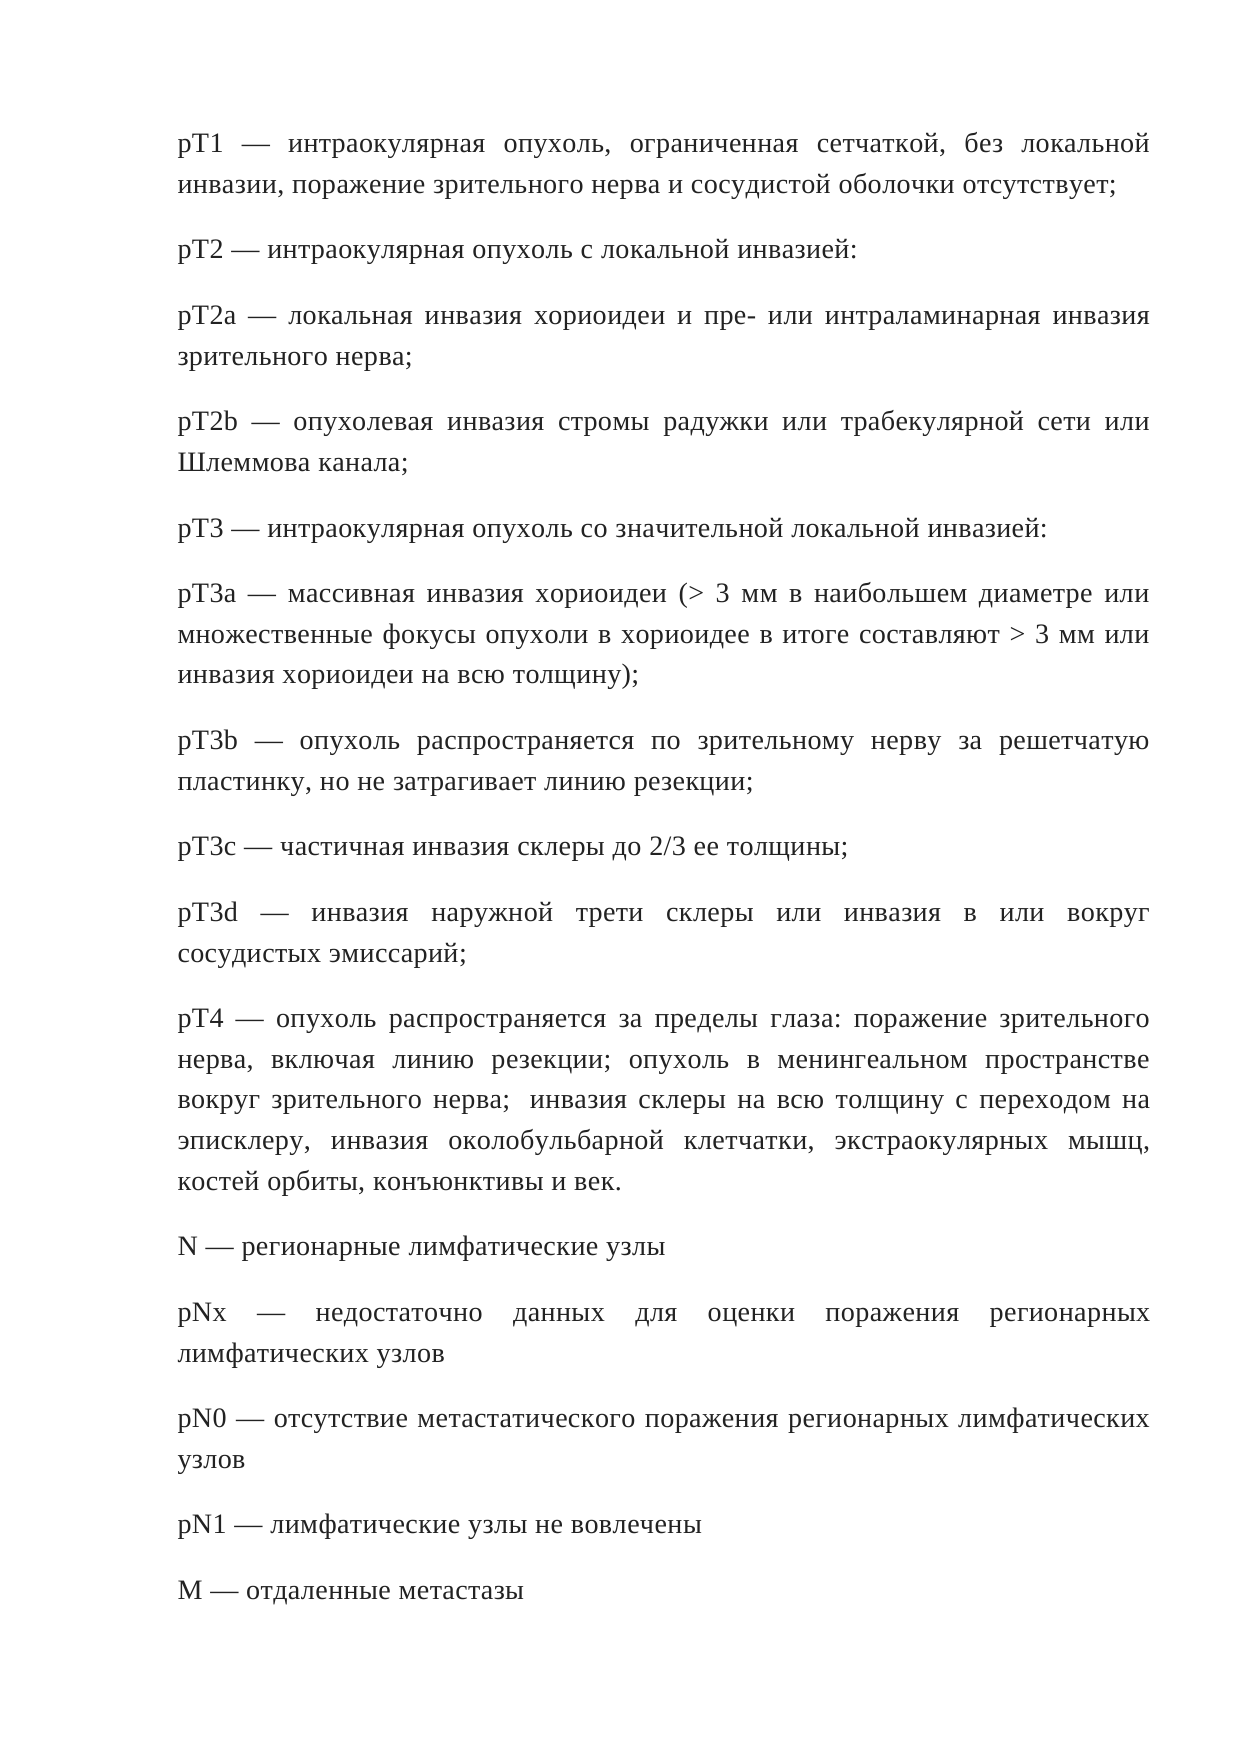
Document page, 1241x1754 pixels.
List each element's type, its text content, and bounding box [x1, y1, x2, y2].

text рТ2 — интраокулярная опухоль с локальной инвазией: [177, 224, 1152, 265]
text рТ3b — опухоль распространяется по зрительному нерву за решетчатую пластинку, но не затрагивает линию резекции; [177, 715, 1152, 796]
text рТ3а — массивная инвазия хориоидеи (> 3 мм в наибольшем диаметре или множественные фокусы опухоли в хориоидее в итоге составляют > 3 мм или инвазия хориоидеи на всю толщину); [177, 568, 1152, 690]
text рТ3 — интраокулярная опухоль со значительной локальной инвазией: [177, 502, 1152, 543]
text рN1 — лимфатические узлы не вовлечены [177, 1499, 1152, 1540]
text рТ3с — частичная инвазия склеры до 2/3 ее толщины; [177, 821, 1152, 862]
text М — отдаленные метастазы [177, 1565, 1152, 1606]
text N — регионарные лимфатические узлы [177, 1221, 1152, 1262]
text рNx — недостаточно данных для оценки поражения регионарных лимфатических узлов [177, 1287, 1152, 1368]
text рN0 — отсутствие метастатического поражения регионарных лимфатических узлов [177, 1393, 1152, 1474]
text рТ2а — локальная инвазия хориоидеи и пре- или интраламинарная инвазия зрительного нерва; [177, 290, 1152, 371]
text рТ1 — интраокулярная опухоль, ограниченная сетчаткой, без локальной инвазии, поражение зрительного нерва и сосудистой оболочки отсутствует; [177, 118, 1152, 199]
text рТ3d — инвазия наружной трети склеры или инвазия в или вокруг сосудистых эмиссарий; [177, 887, 1152, 968]
text рТ2b — опухолевая инвазия стромы радужки или трабекулярной сети или Шлеммова канала; [177, 396, 1152, 477]
text рТ4 — опухоль распространяется за пределы глаза: поражение зрительного нерва, включая линию резекции; опухоль в менингеальном пространстве вокруг зрительного нерва; инвазия склеры на всю толщину с переходом на эписклеру, инвазия околобульбарной клетчатки, экстраокулярных мышц, костей орбиты, конъюнктивы и век. [177, 993, 1152, 1196]
